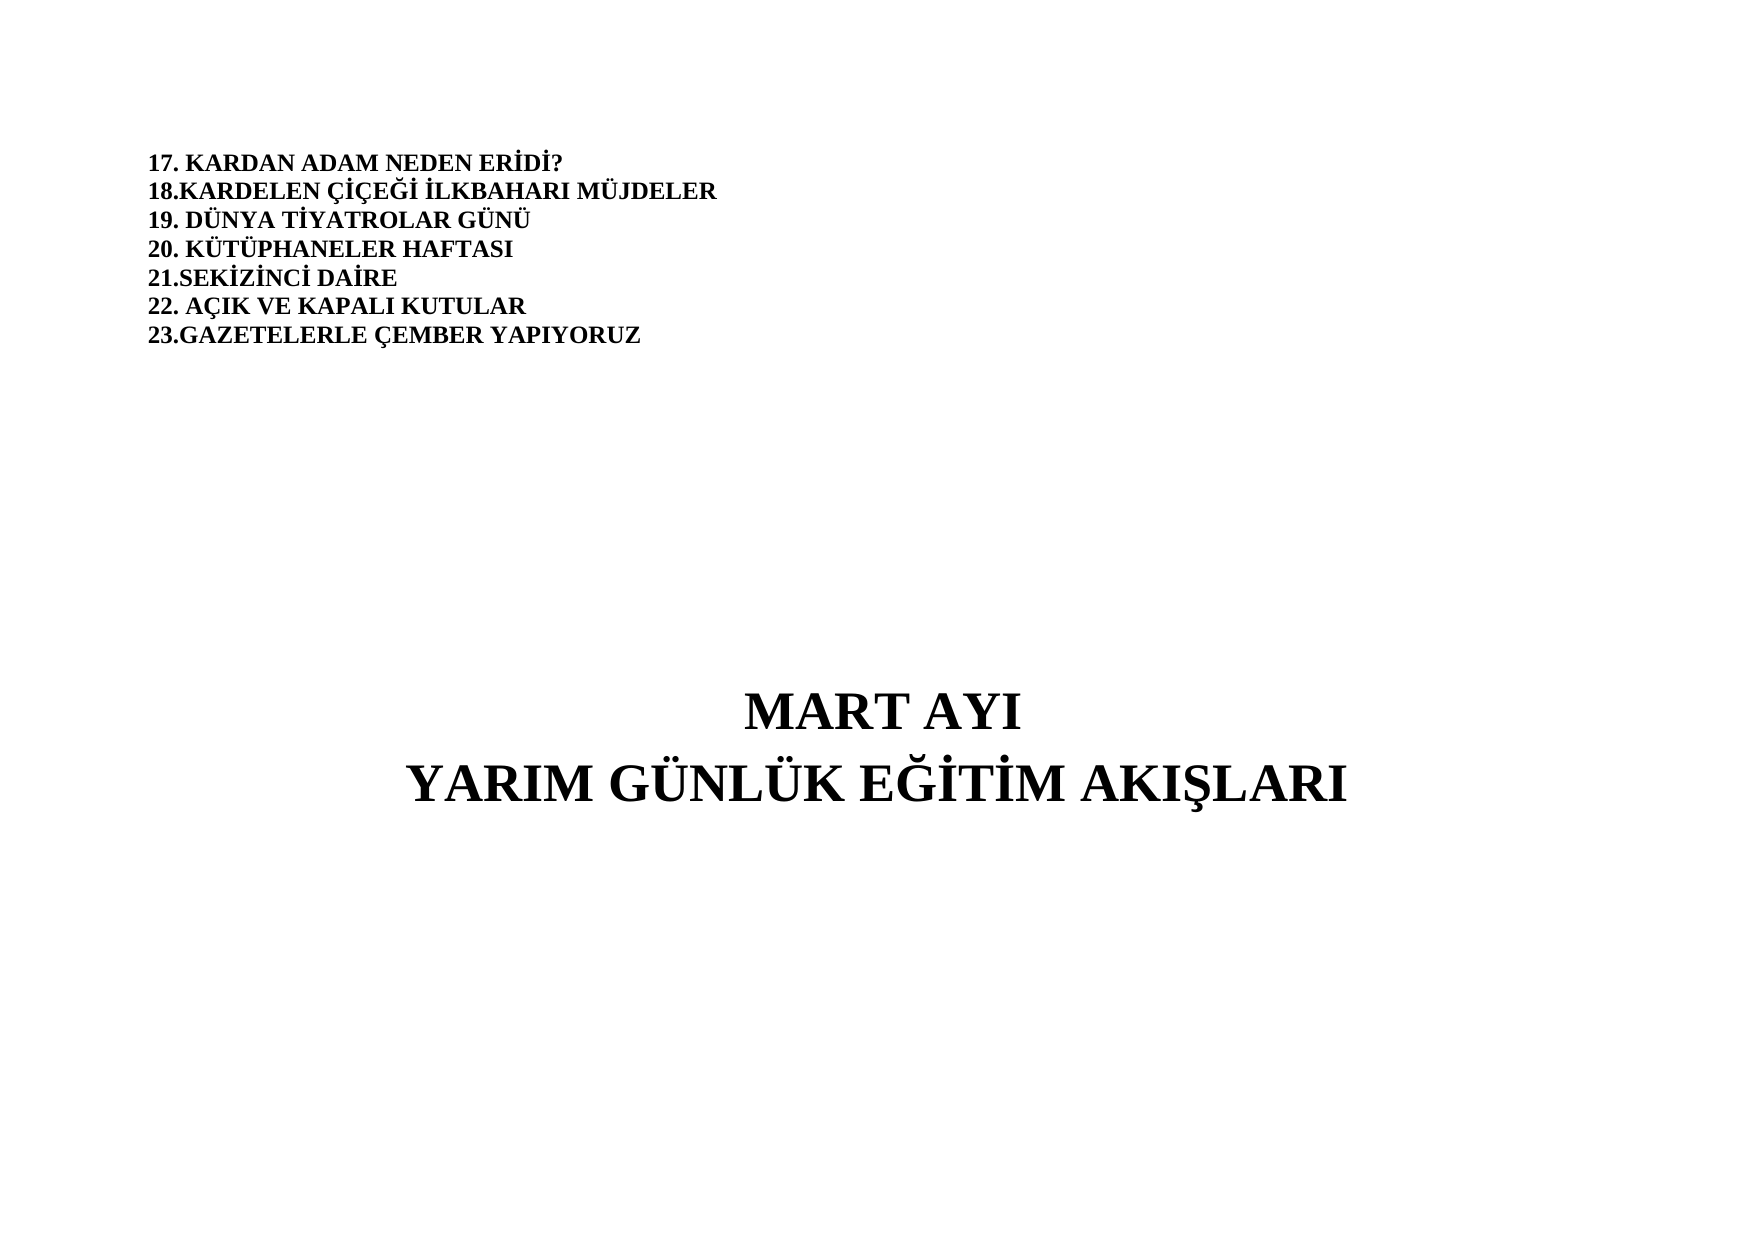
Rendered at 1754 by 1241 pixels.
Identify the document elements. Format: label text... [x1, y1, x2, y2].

text 22. AÇIK VE KAPALI KUTULAR [148, 291, 1606, 320]
text 21.SEKİZİNCİ DAİRE [148, 263, 1606, 291]
list MART AYI [148, 641, 1606, 741]
list YARIM GÜNLÜK EĞİTİM AKIŞLARI [148, 750, 1606, 813]
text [148, 148, 1606, 263]
text 23.GAZETELERLE ÇEMBER YAPIYORUZ [148, 320, 1606, 349]
